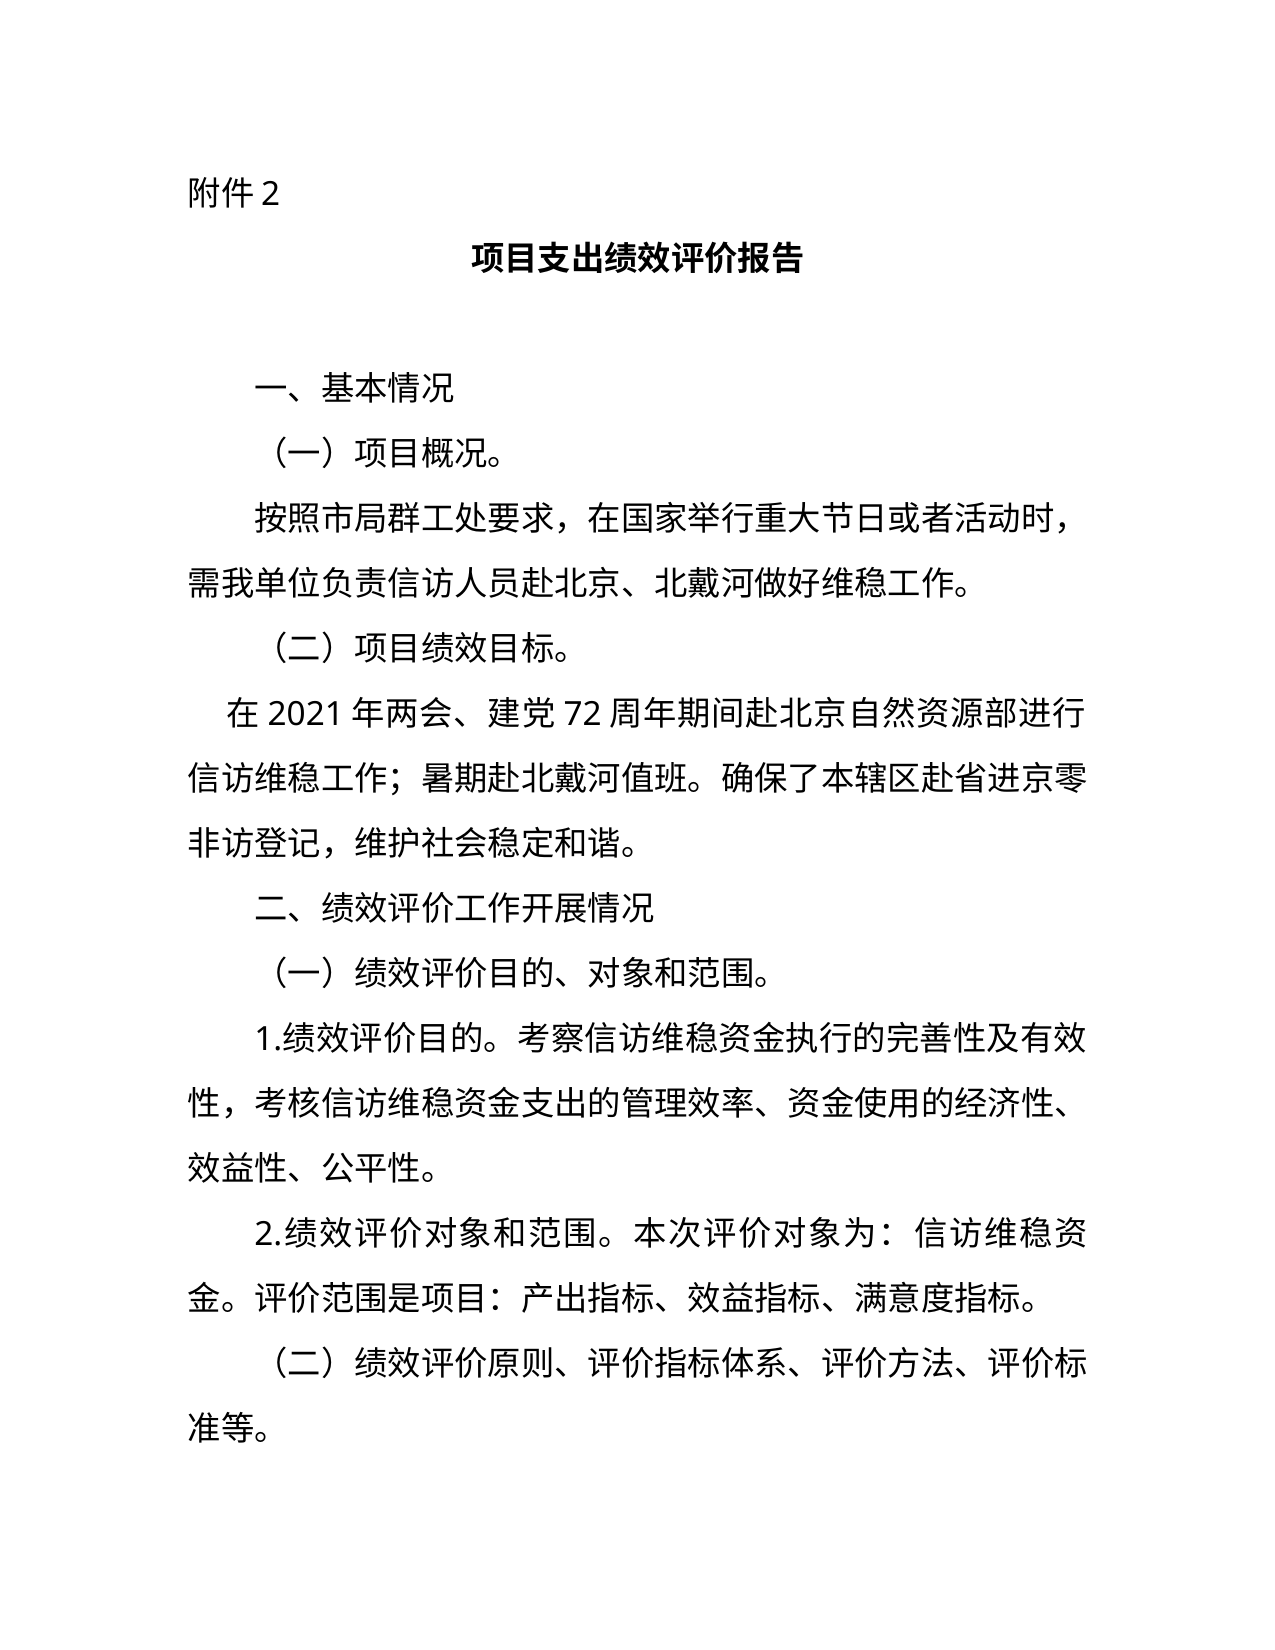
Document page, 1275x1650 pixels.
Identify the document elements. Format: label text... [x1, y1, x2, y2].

text 1.绩效评价目的。考察信访维稳资金执行的完善性及有效性，考核信访维稳资金支出的管理效率、资金使用的经济性、效益性、公平性。 [187, 1004, 1087, 1199]
text 项目支出绩效评价报告 [187, 224, 1087, 289]
list 绩效评价工作开展情况 [187, 874, 1087, 939]
text （二）绩效评价原则、评价指标体系、评价方法、评价标准等。 [187, 1329, 1087, 1459]
text 2.绩效评价对象和范围。本次评价对象为：信访维稳资金。评价范围是项目：产出指标、效益指标、满意度指标。 [187, 1199, 1087, 1329]
text 按照市局群工处要求，在国家举行重大节日或者活动时，需我单位负责信访人员赴北京、北戴河做好维稳工作。 [187, 484, 1087, 614]
text 附件2 [187, 159, 1087, 224]
text （一）项目概况。 [187, 419, 1087, 484]
text 一、基本情况 [187, 354, 1087, 419]
text （一）绩效评价目的、对象和范围。 [187, 939, 1087, 1004]
list 在2021年两会、建党72周年期间赴北京自然资源部进行信访维稳工作；暑期赴北戴河值班。确保了本辖区赴省进京零非访登记，维护社会稳定和谐。 [187, 679, 1087, 874]
list 项目绩效目标。 [187, 614, 1087, 679]
